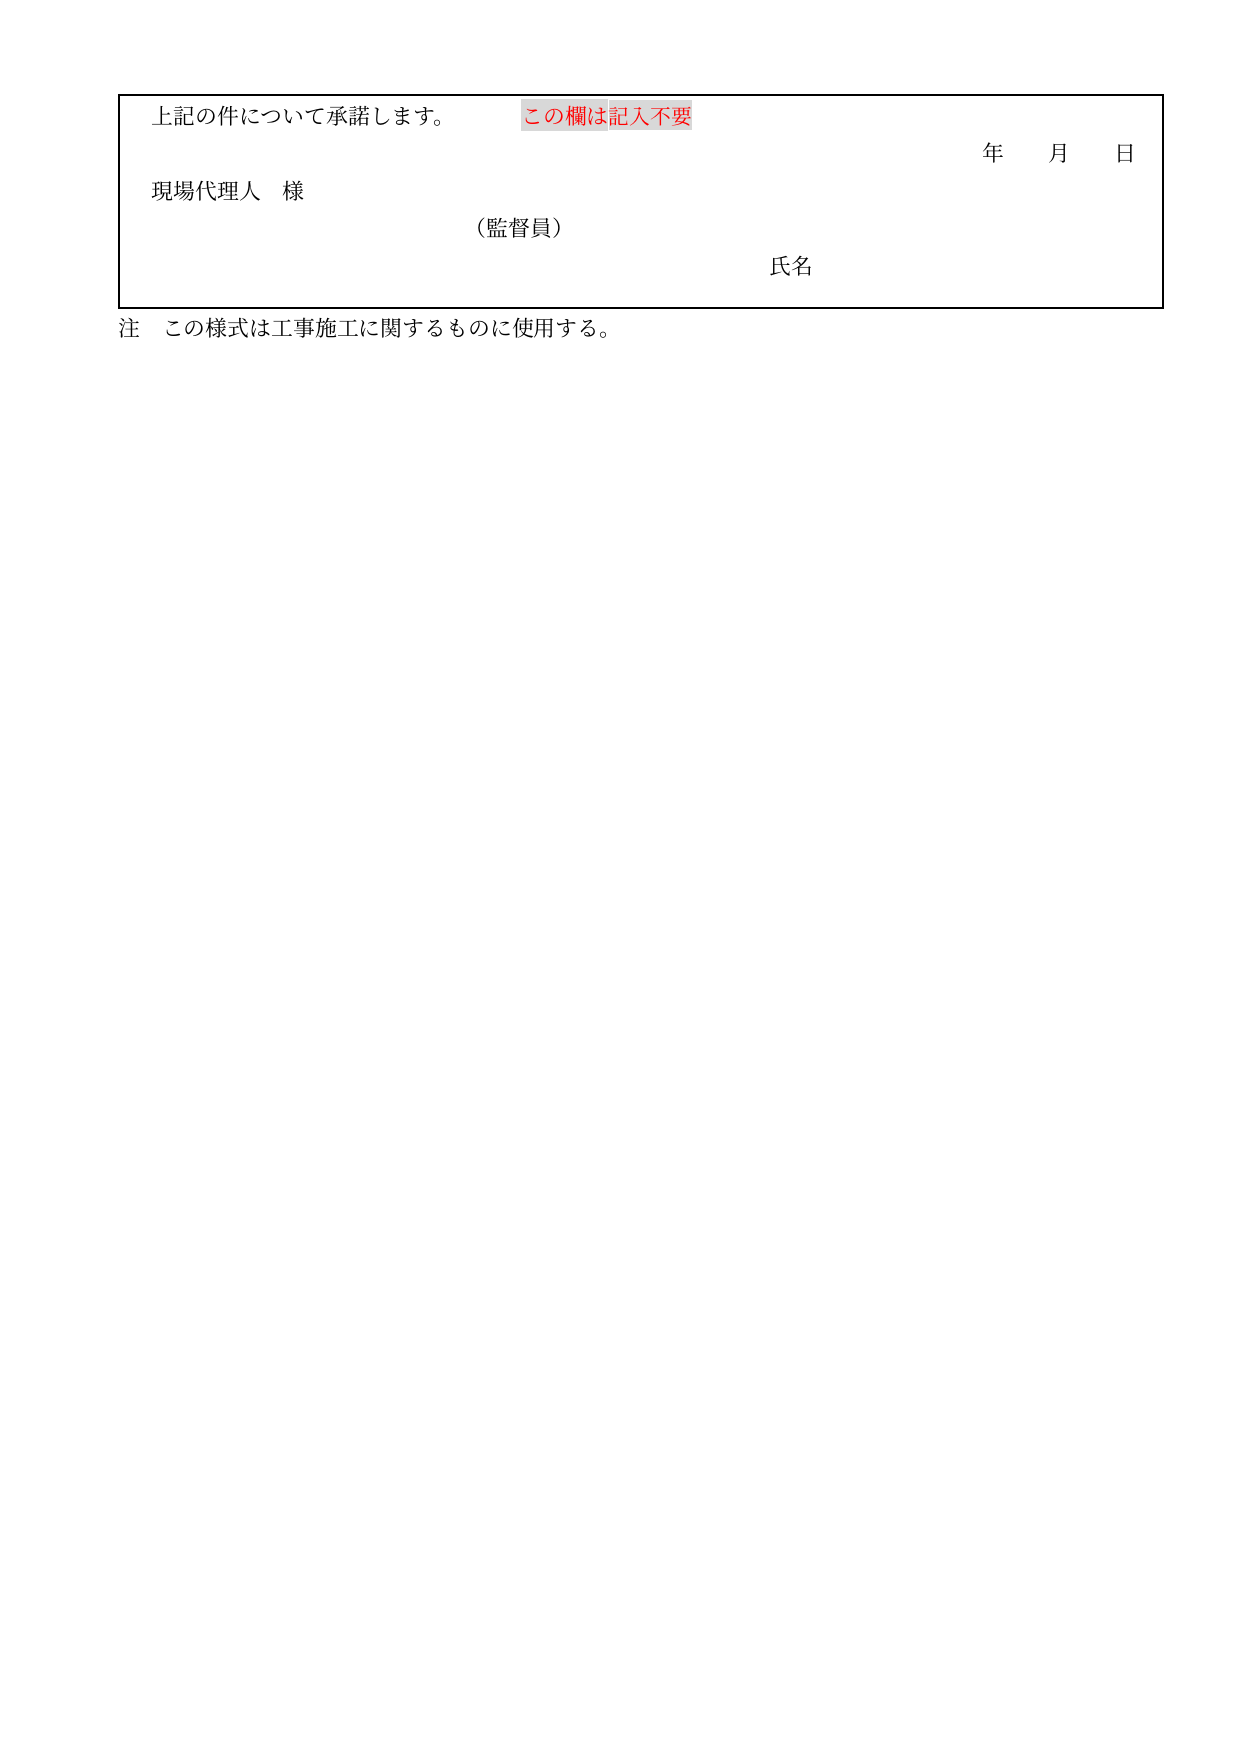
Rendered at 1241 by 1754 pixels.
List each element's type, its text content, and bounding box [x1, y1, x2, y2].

text 注 この様式は工事施工に関するものに使用する。 [118, 309, 1181, 346]
table_header 上記の件について承諾します。 この欄は記入不要 年 月 日 現場代理人 様 （監督員） 氏名 [120, 96, 1162, 307]
